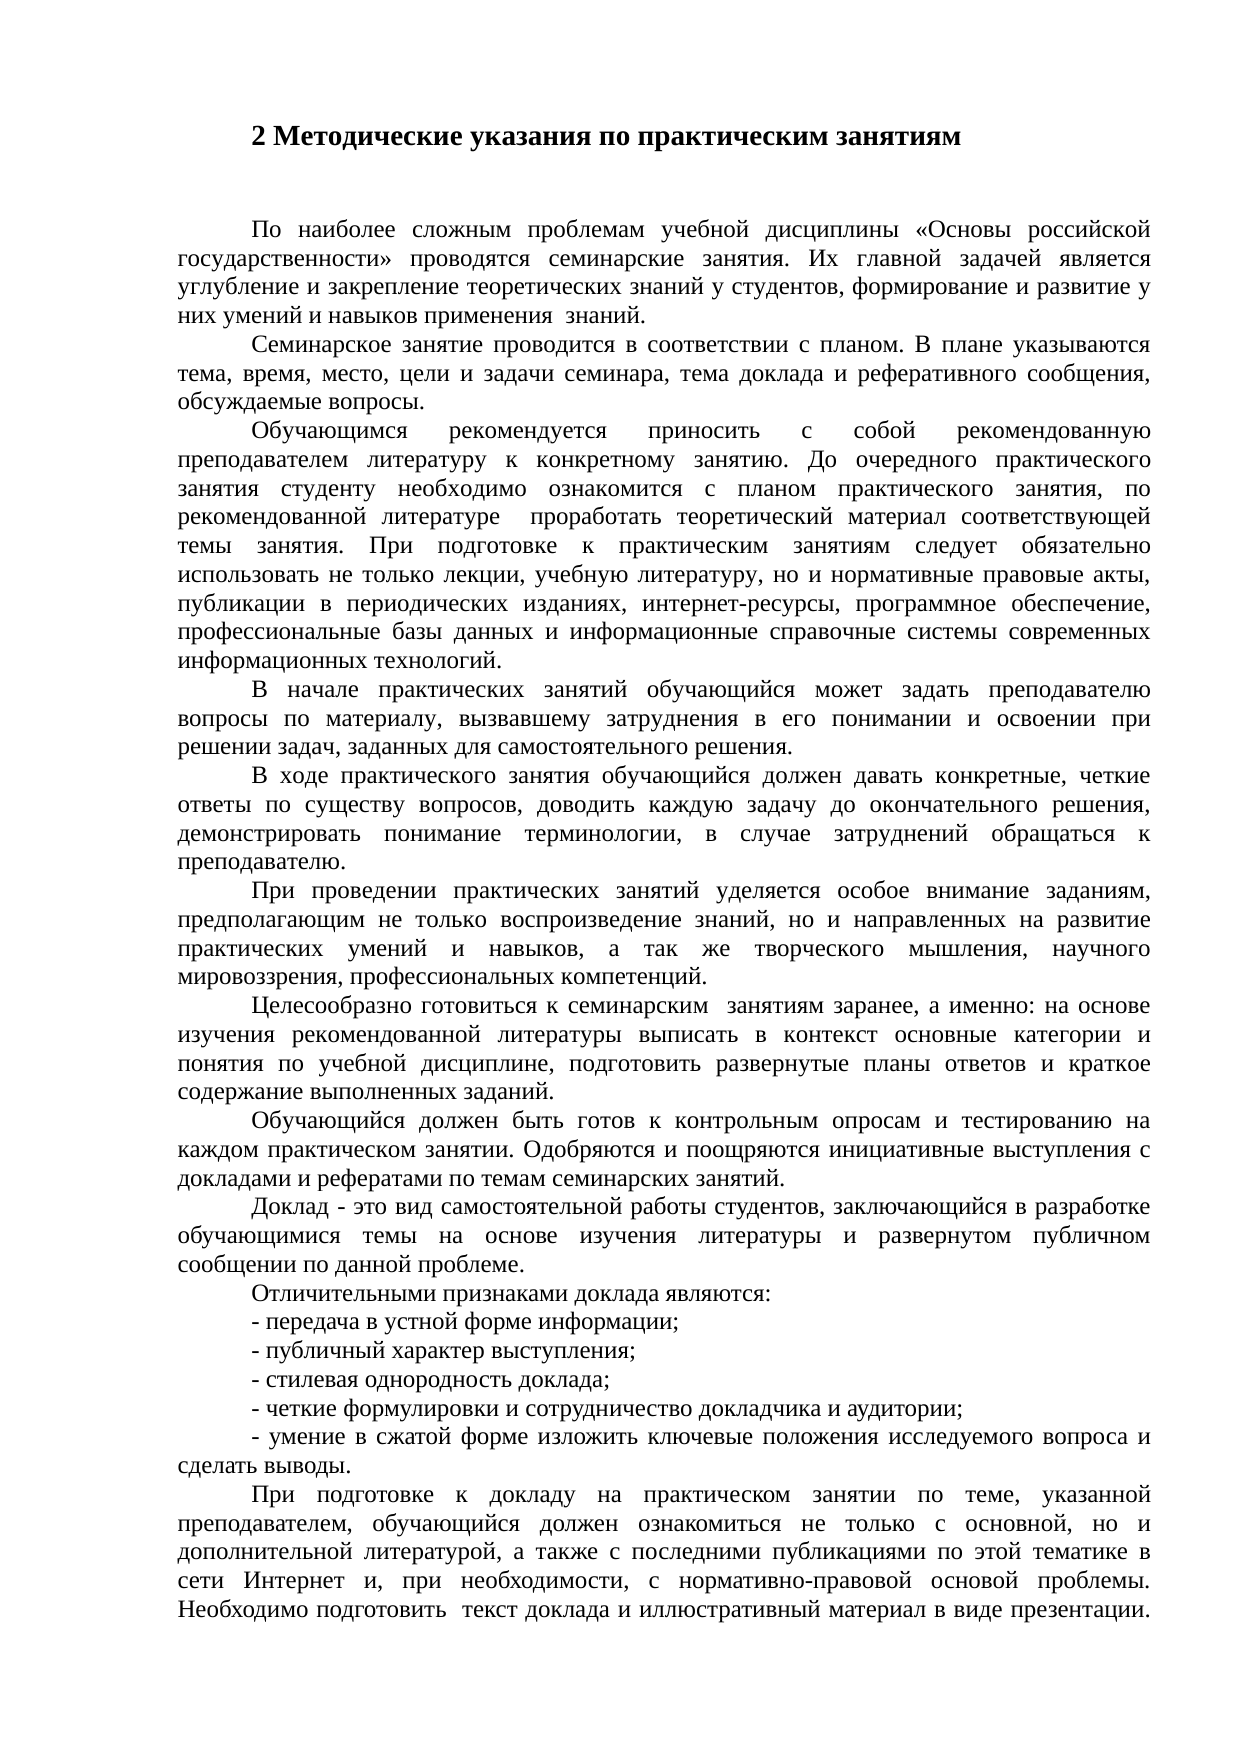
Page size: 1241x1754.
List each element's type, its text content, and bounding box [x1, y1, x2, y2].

text Обучающийся должен быть готов к контрольным опросам и тестированию на каждом практическом занятии. Одобряются и поощряются инициативные выступления с докладами и рефератами по темам семинарских занятий. [177, 1105, 1152, 1191]
text Обучающимся рекомендуется приносить с собой рекомендованную преподавателем литературу к конкретному занятию. До очередного практического занятия студенту необходимо ознакомится с планом практического занятия, по рекомендованной литературе проработать теоретический материал соответствующей темы занятия. При подготовке к практическим занятиям следует обязательно использовать не только лекции, учебную литературу, но и нормативные правовые акты, публикации в периодических изданиях, интернет-ресурсы, программное обеспечение, профессиональные базы данных и информационные справочные системы современных информационных технологий. [177, 415, 1152, 674]
text - умение в сжатой форме изложить ключевые положения исследуемого вопроса и сделать выводы. [177, 1421, 1152, 1479]
text Доклад - это вид самостоятельной работы студентов, заключающийся в разработке обучающимися темы на основе изучения литературы и развернутом публичном сообщении по данной проблеме. [177, 1191, 1152, 1278]
text - передача в устной форме информации; [177, 1306, 1152, 1335]
text В ходе практического занятия обучающийся должен давать конкретные, четкие ответы по существу вопросов, доводить каждую задачу до окончательного решения, демонстрировать понимание терминологии, в случае затруднений обращаться к преподавателю. [177, 760, 1152, 875]
text Целесообразно готовиться к семинарским занятиям заранее, а именно: на основе изучения рекомендованной литературы выписать в контекст основные категории и понятия по учебной дисциплине, подготовить развернутые планы ответов и краткое содержание выполненных заданий. [177, 990, 1152, 1105]
text - стилевая однородность доклада; [177, 1364, 1152, 1393]
text В начале практических занятий обучающийся может задать преподавателю вопросы по материалу, вызвавшему затруднения в его понимании и освоении при решении задач, заданных для самостоятельного решения. [177, 674, 1152, 760]
text - публичный характер выступления; [177, 1335, 1152, 1364]
text При проведении практических занятий уделяется особое внимание заданиям, предполагающим не только воспроизведение знаний, но и направленных на развитие практических умений и навыков, а так же творческого мышления, научного мировоззрения, профессиональных компетенций. [177, 875, 1152, 990]
text Семинарское занятие проводится в соответствии с планом. В плане указываются тема, время, место, цели и задачи семинара, тема доклада и реферативного сообщения, обсуждаемые вопросы. [177, 329, 1152, 415]
text - четкие формулировки и сотрудничество докладчика и аудитории; [177, 1393, 1152, 1421]
text По наиболее сложным проблемам учебной дисциплины «Основы российской государственности» проводятся семинарские занятия. Их главной задачей является углубление и закрепление теоретических знаний у студентов, формирование и развитие у них умений и навыков применения знаний. [177, 214, 1152, 329]
text 2 Методические указания по практическим занятиям [177, 118, 1152, 152]
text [177, 1479, 1152, 1623]
text Отличительными признаками доклада являются: [177, 1278, 1152, 1306]
